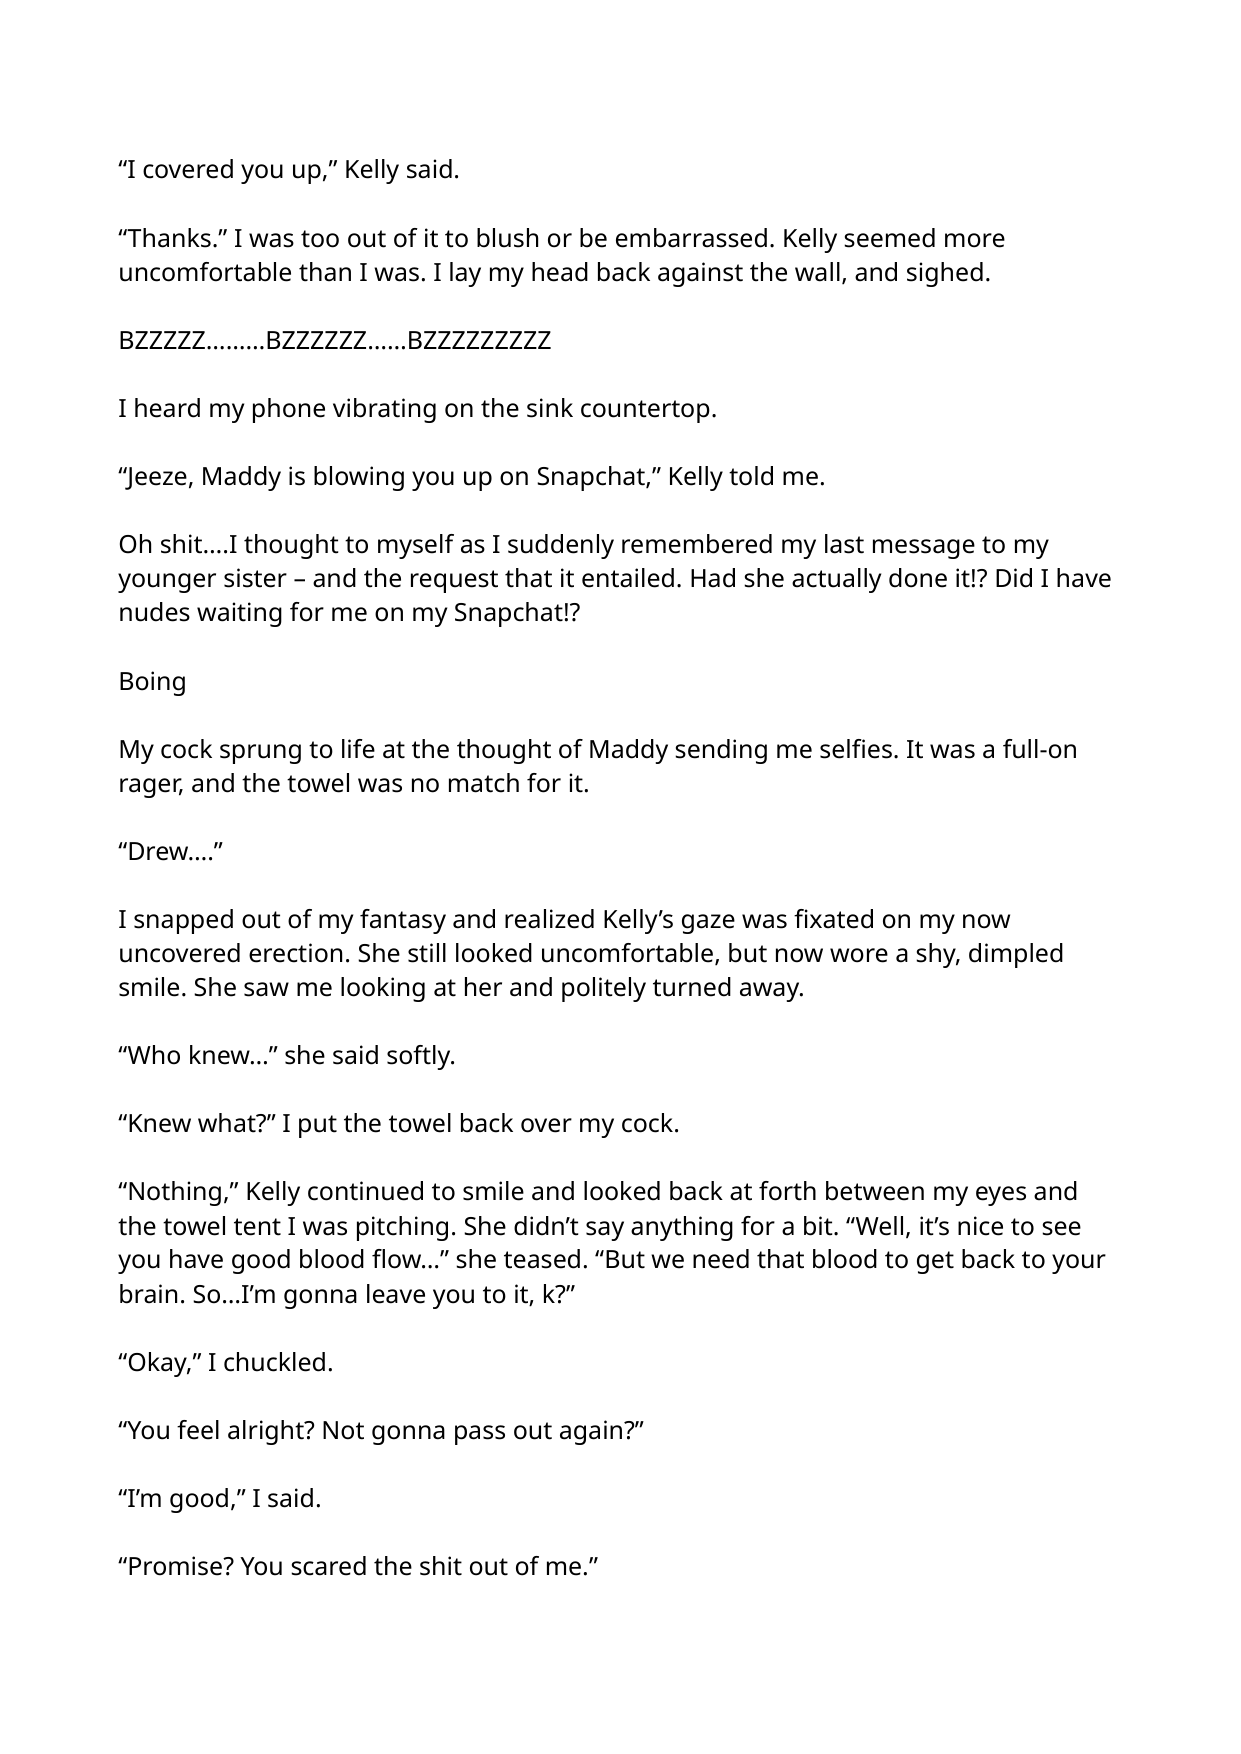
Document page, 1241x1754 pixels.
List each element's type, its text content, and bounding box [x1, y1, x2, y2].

text My cock sprung to life at the thought of Maddy sending me selfies. It was a full-on rager, and the towel was no match for it. [118, 731, 1122, 799]
text “Promise? You scared the shit out of me.” [118, 1549, 1122, 1583]
text “Nothing,” Kelly continued to smile and looked back at forth between my eyes and the towel tent I was pitching. She didn’t say anything for a bit. “Well, it’s nice to see you have good blood flow…” she teased. “But we need that blood to get back to your brain. So…I’m gonna leave you to it, k?” [118, 1174, 1122, 1310]
text “Jeeze, Maddy is blowing you up on Snapchat,” Kelly told me. [118, 459, 1122, 493]
text BZZZZZ………BZZZZZZ……BZZZZZZZZZ [118, 322, 1122, 357]
text “You feel alright? Not gonna pass out again?” [118, 1412, 1122, 1447]
text Boing [118, 663, 1122, 697]
text “I covered you up,” Kelly said. [118, 152, 1122, 186]
text “Who knew…” she said softly. [118, 1038, 1122, 1072]
text I heard my phone vibrating on the sink countertop. [118, 391, 1122, 425]
text “I’m good,” I said. [118, 1481, 1122, 1515]
text “Knew what?” I put the towel back over my cock. [118, 1106, 1122, 1140]
text Oh shit….I thought to myself as I suddenly remembered my last message to my younger sister – and the request that it entailed. Had she actually done it!? Did I have nudes waiting for me on my Snapchat!? [118, 527, 1122, 629]
text “Drew….” [118, 833, 1122, 867]
text “Okay,” I chuckled. [118, 1344, 1122, 1378]
text “Thanks.” I was too out of it to blush or be embarrassed. Kelly seemed more uncomfortable than I was. I lay my head back against the wall, and sighed. [118, 220, 1122, 288]
text I snapped out of my fantasy and realized Kelly’s gaze was fixated on my now uncovered erection. She still looked uncomfortable, but now wore a shy, dimpled smile. She saw me looking at her and politely turned away. [118, 902, 1122, 1004]
